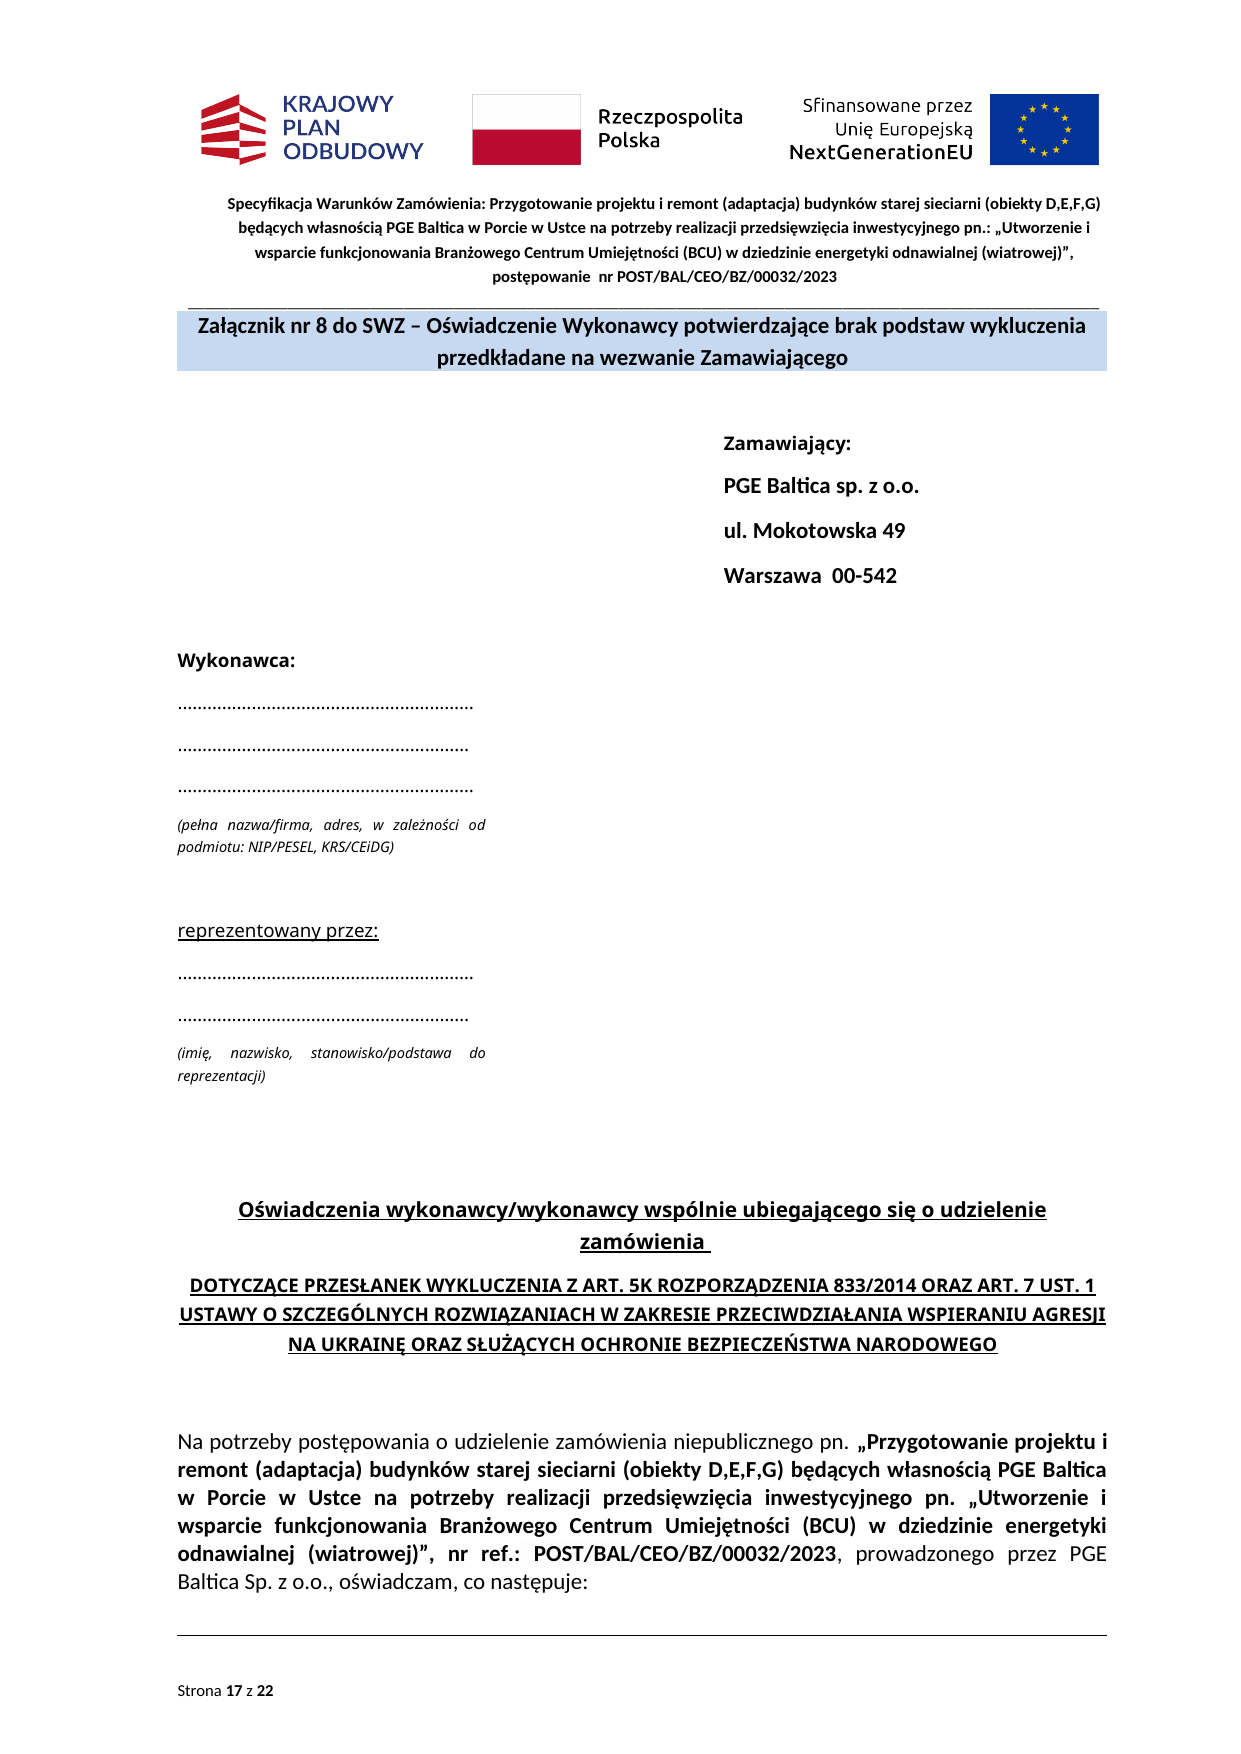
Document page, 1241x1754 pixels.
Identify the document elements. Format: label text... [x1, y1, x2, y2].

text Oświadczenia wykonawcy/wykonawcy wspólnie ubiegającego się o udzielenie zamówienia [177, 1195, 1107, 1256]
text DOTYCZĄCE PRZESŁANEK WYKLUCZENIA Z ART. 5K ROZPORZĄDZENIA 833/2014 ORAZ ART. 7 UST. 1 USTAWY o szczególnych rozwiązaniach w zakresie przeciwdziałania wspieraniu agresji na Ukrainę oraz służących ochronie bezpieczeństwa narodowego [177, 1272, 1107, 1356]
text (pełna nazwa/firma, adres, w zależności od podmiotu: NIP/PESEL, KRS/CEiDG) [177, 814, 487, 857]
text Załącznik nr 8 do SWZ – Oświadczenie Wykonawcy potwierdzające brak podstaw wykluczenia przedkładane na wezwanie Zamawiającego [177, 311, 1107, 371]
picture [177, 70, 1123, 189]
text Zamawiający: [723, 430, 1107, 455]
text reprezentowany przez: [177, 918, 1107, 943]
text …………………………………………………… [177, 959, 487, 985]
text Wykonawca: [177, 647, 1107, 673]
text Na potrzeby postępowania o udzielenie zamówienia niepublicznego pn. „Przygotowanie projektu i remont (adaptacja) budynków starej sieciarni (obiekty D,E,F,G) będących własnością PGE Baltica w Porcie w Ustce na potrzeby realizacji przedsięwzięcia inwestycyjnego pn. „Utworzenie i wsparcie funkcjonowania Branżowego Centrum Umiejętności (BCU) w dziedzinie energetyki odnawialnej (wiatrowej)”, nr ref.: POST/BAL/CEO/BZ/00032/2023, prowadzonego przez PGE Baltica Sp. z o.o., oświadczam, co następuje: [177, 1427, 1107, 1595]
text …………………………………………………… [177, 773, 487, 798]
text PGE Baltica sp. z o.o. [723, 472, 1107, 499]
text ……………………………..…………………… [177, 731, 487, 756]
text (imię, nazwisko, stanowisko/podstawa do reprezentacji) [177, 1043, 487, 1086]
text ul. Mokotowska 49 [723, 516, 1107, 544]
text ………………………..………………………… [177, 1001, 487, 1027]
text …………………………………………………… [177, 689, 487, 715]
text Warszawa 00-542 [723, 561, 1107, 589]
